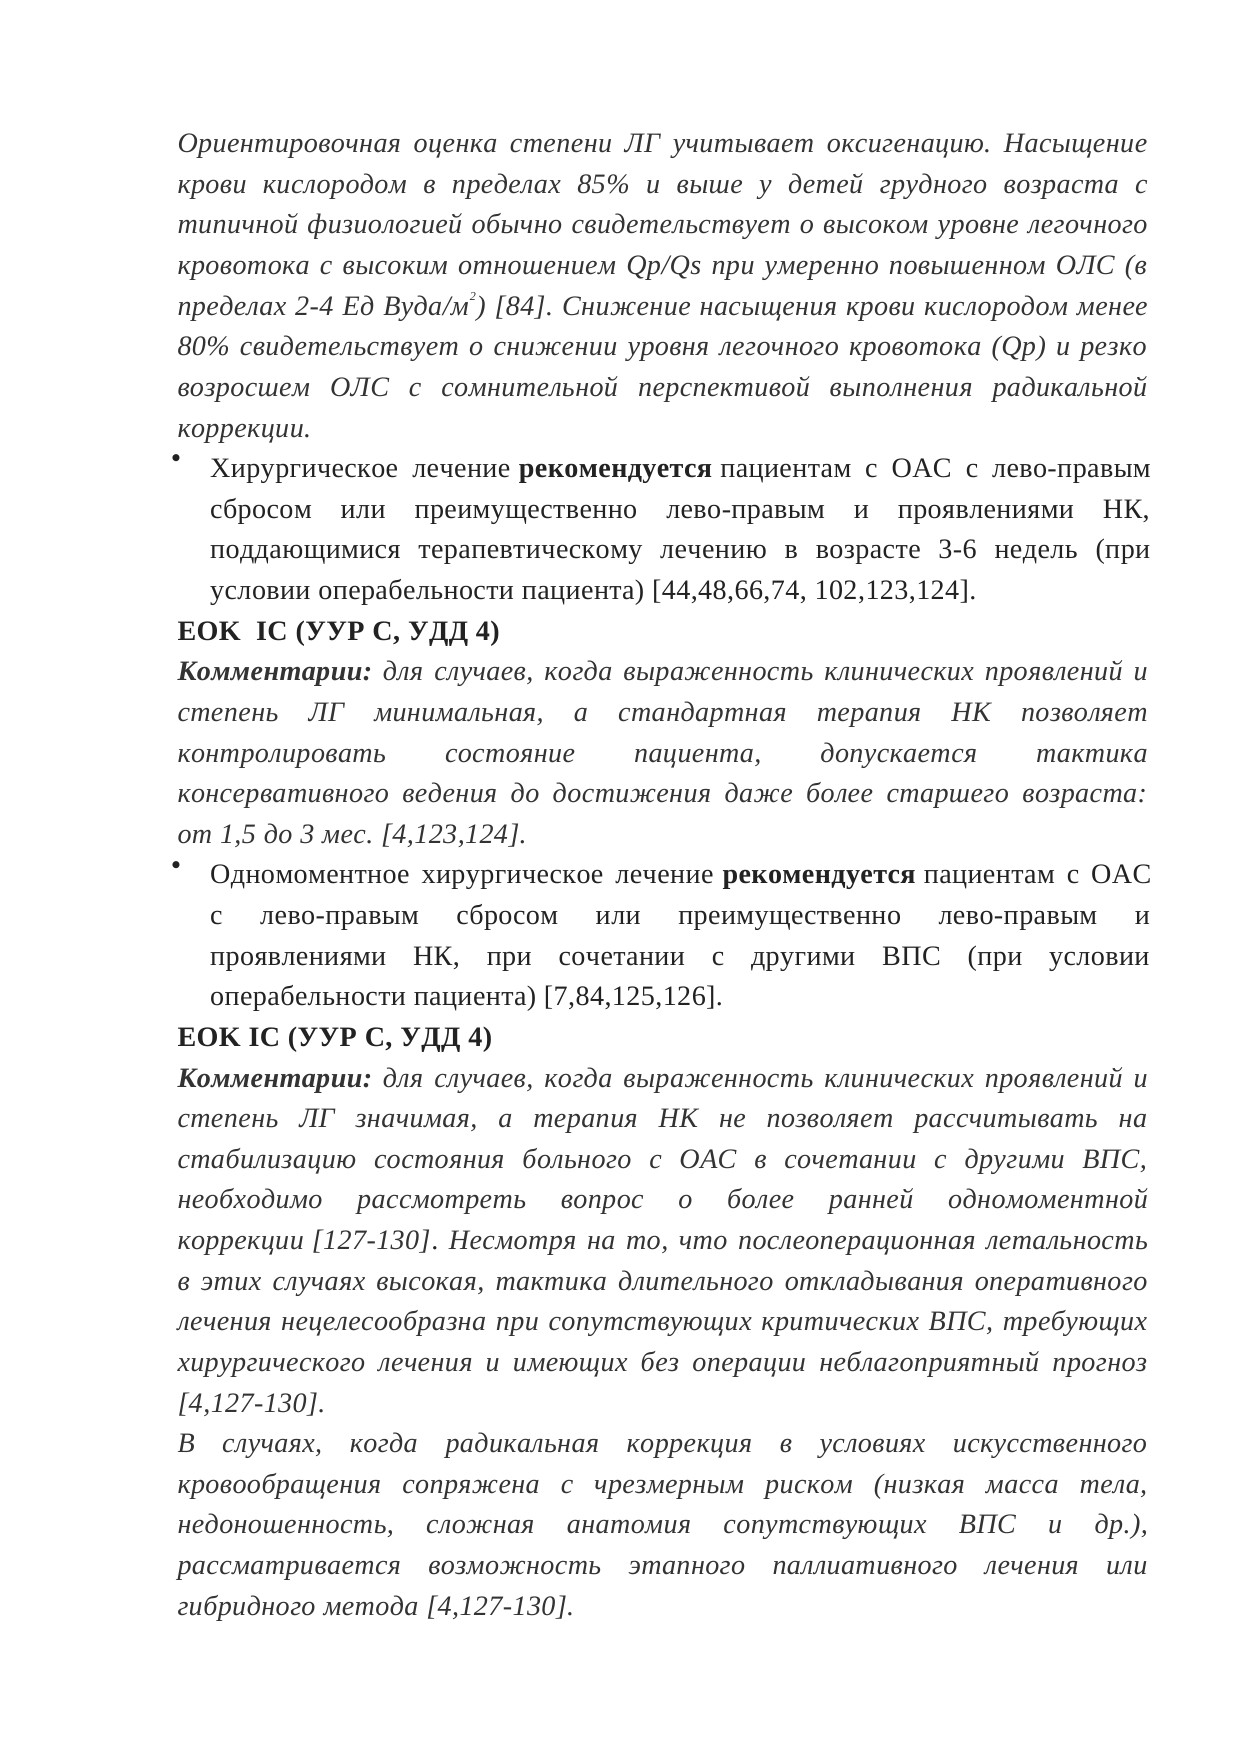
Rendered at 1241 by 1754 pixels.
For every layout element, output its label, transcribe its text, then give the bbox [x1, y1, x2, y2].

list Хирургическое лечение рекомендуется пациентам с ОАС с лево-правым сбросом или преимущественно лево-правым и проявлениями НК, поддающимися терапевтическому лечению в возрасте 3-6 недель (при условии операбельности пациента) [44,48,66,74, 102,123,124]. [172, 443, 1152, 606]
text EOK IC (УУР С, УДД 4) [177, 1012, 1152, 1052]
list Одномоментное хирургическое лечение рекомендуется пациентам с ОАС с лево-правым сбросом или преимущественно лево-правым и проявлениями НК, при сочетании с другими ВПС (при условии операбельности пациента) [7,84,125,126]. [172, 849, 1152, 1012]
text В случаях, когда радикальная коррекция в условиях искусственного кровообращения сопряжена с чрезмерным риском (низкая масса тела, недоношенность, сложная анатомия сопутствующих ВПС и др.), рассматривается возможность этапного паллиативного лечения или гибридного метода [4,127-130]. [177, 1418, 1152, 1621]
text EOK IC (УУР С, УДД 4) [177, 606, 1152, 646]
text Ориентировочная оценка степени ЛГ учитывает оксигенацию. Насыщение крови кислородом в пределах 85% и выше у детей грудного возраста с типичной физиологией обычно свидетельствует о высоком уровне легочного кровотока с высоким отношением Qp/Qs при умеренно повышенном ОЛС (в пределах 2-4 Ед Вуда/м2) [84]. Снижение насыщения крови кислородом менее 80% свидетельствует о снижении уровня легочного кровотока (Qp) и резко возросшем ОЛС с сомнительной перспективой выполнения радикальной коррекции. [177, 118, 1152, 443]
text Комментарии: для случаев, когда выраженность клинических проявлений и степень ЛГ значимая, а терапия НК не позволяет рассчитывать на стабилизацию состояния больного с ОАС в сочетании с другими ВПС, необходимо рассмотреть вопрос о более ранней одномоментной коррекции [127-130]. Несмотря на то, что послеоперационная летальность в этих случаях высокая, тактика длительного откладывания оперативного лечения нецелесообразна при сопутствующих критических ВПС, требующих хирургического лечения и имеющих без операции неблагоприятный прогноз [4,127-130]. [177, 1052, 1152, 1418]
text Комментарии: для случаев, когда выраженность клинических проявлений и степень ЛГ минимальная, а стандартная терапия НК позволяет контролировать состояние пациента, допускается тактика консервативного ведения до достижения даже более старшего возраста: от 1,5 до 3 мес. [4,123,124]. [177, 646, 1152, 849]
